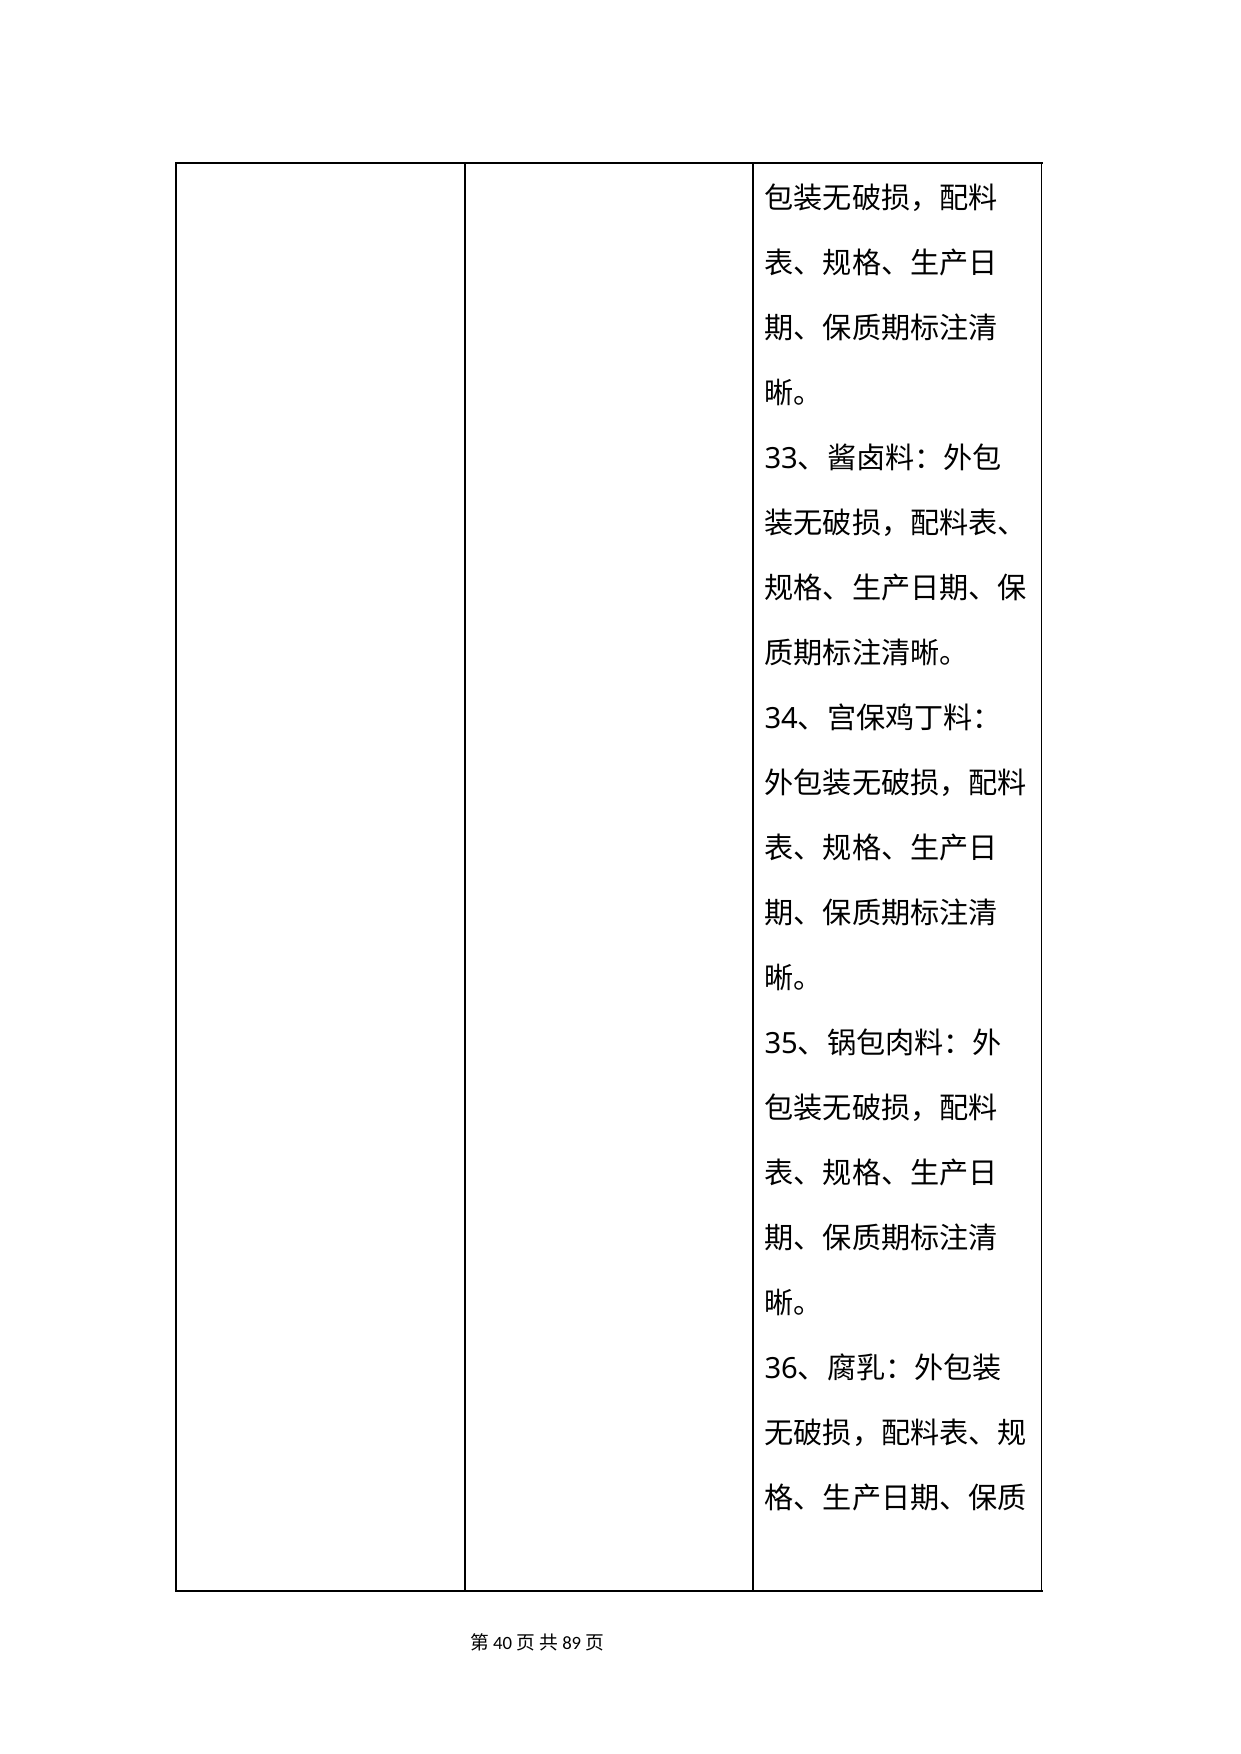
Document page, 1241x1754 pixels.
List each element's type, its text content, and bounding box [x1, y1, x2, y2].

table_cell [754, 164, 1041, 1590]
table_cell ★ [466, 164, 752, 1590]
table_cell 1 [177, 164, 464, 1590]
